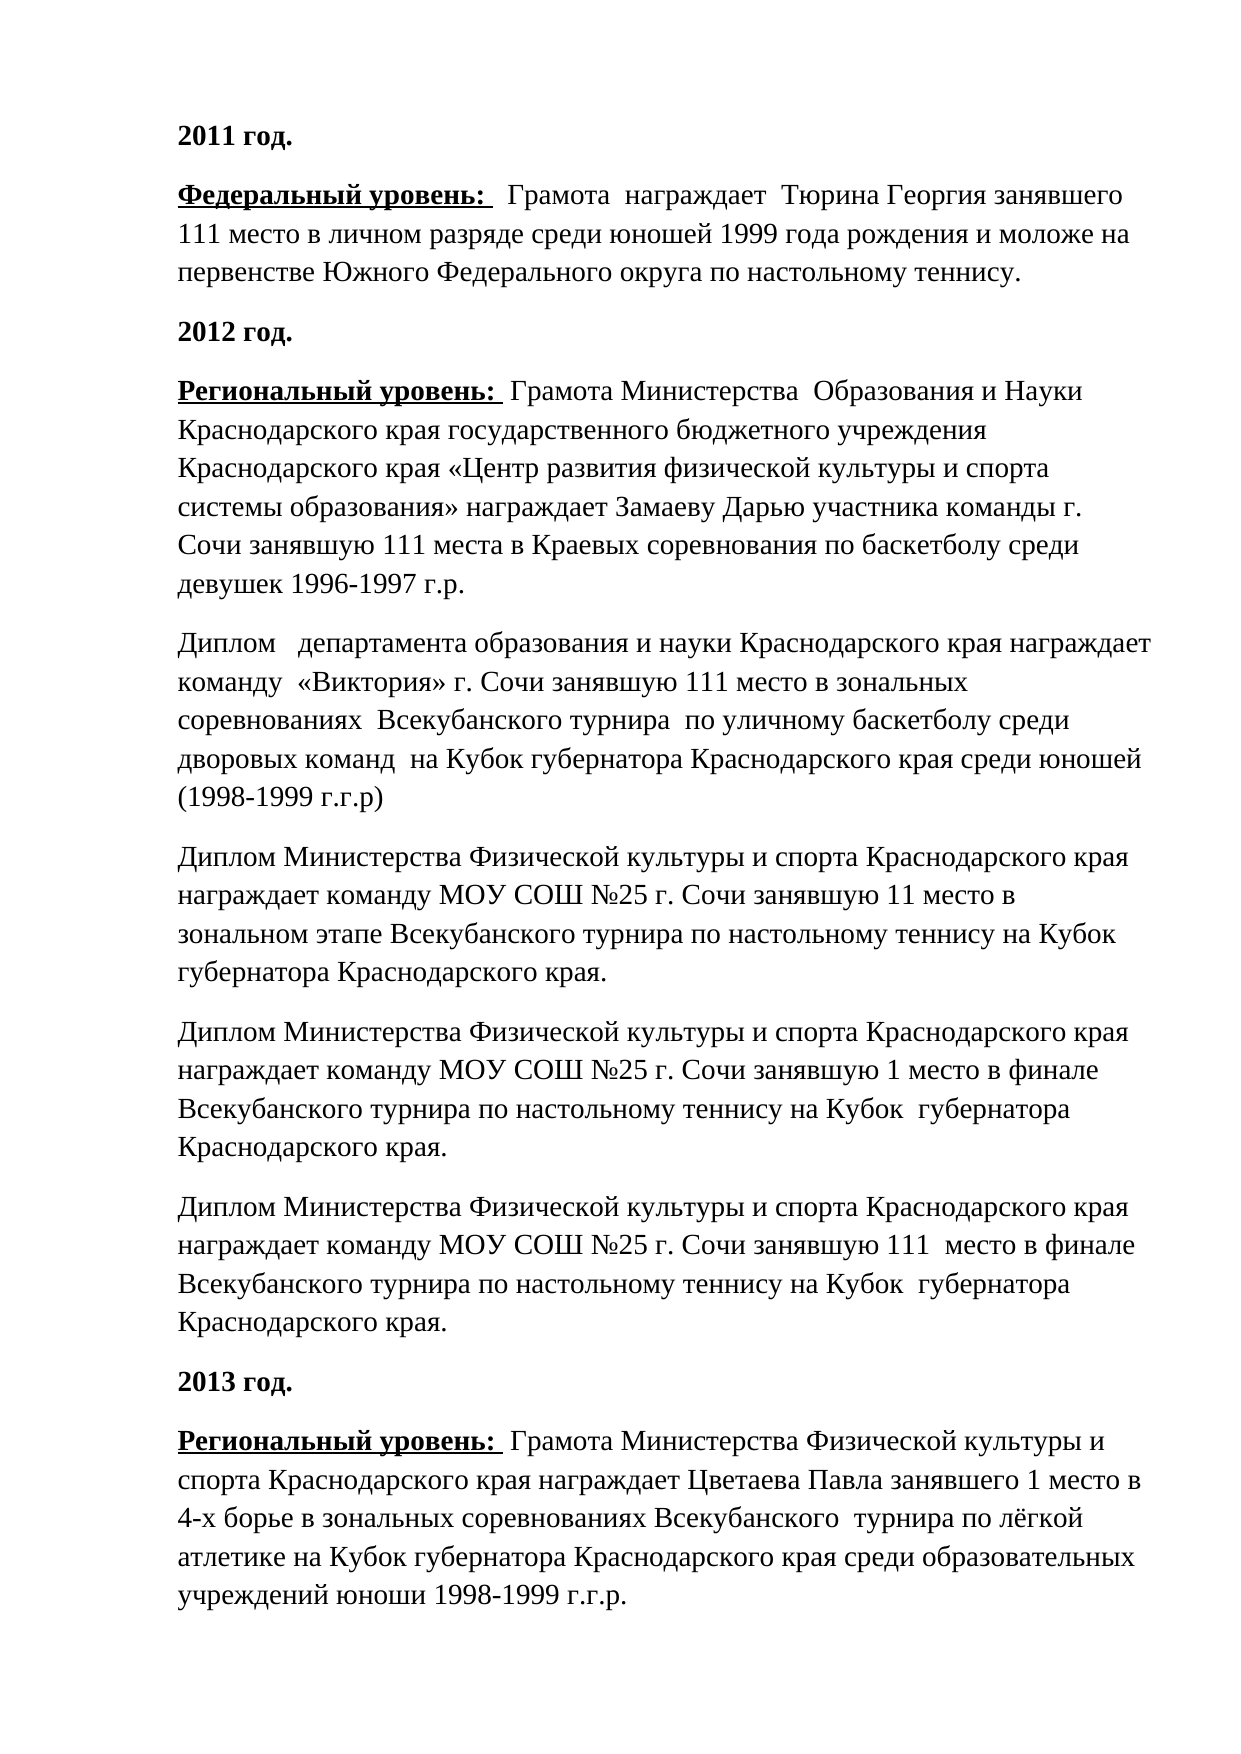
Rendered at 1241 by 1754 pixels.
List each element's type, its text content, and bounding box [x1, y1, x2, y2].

text Диплом департамента образования и науки Краснодарского края награждает команду «Виктория» г. Сочи занявшую 111 место в зональных соревнованиях Всекубанского турнира по уличному баскетболу среди дворовых команд на Кубок губернатора Краснодарского края среди юношей (1998-1999 г.г.р) [177, 625, 1152, 813]
text Региональный уровень: Грамота Министерства Физической культуры и спорта Краснодарского края награждает Цветаева Павла занявшего 1 место в 4-х борье в зональных соревнованиях Всекубанского турнира по лёгкой атлетике на Кубок губернатора Краснодарского края среди образовательных учреждений юноши 1998-1999 г.г.р. [177, 1423, 1152, 1611]
text Диплом Министерства Физической культуры и спорта Краснодарского края награждает команду МОУ СОШ №25 г. Сочи занявшую 1 место в финале Всекубанского турнира по настольному теннису на Кубок губернатора Краснодарского края. [177, 1014, 1152, 1163]
text Региональный уровень: Грамота Министерства Образования и Науки Краснодарского края государственного бюджетного учреждения Краснодарского края «Центр развития физической культуры и спорта системы образования» награждает Замаеву Дарью участника команды г. Сочи занявшую 111 места в Краевых соревнования по баскетболу среди девушек 1996-1997 г.р. [177, 373, 1152, 599]
text Диплом Министерства Физической культуры и спорта Краснодарского края награждает команду МОУ СОШ №25 г. Сочи занявшую 11 место в зональном этапе Всекубанского турнира по настольному теннису на Кубок губернатора Краснодарского края. [177, 839, 1152, 988]
text Федеральный уровень: Грамота награждает Тюрина Георгия занявшего 111 место в личном разряде среди юношей 1999 года рождения и моложе на первенстве Южного Федерального округа по настольному теннису. [177, 177, 1152, 288]
text Диплом Министерства Физической культуры и спорта Краснодарского края награждает команду МОУ СОШ №25 г. Сочи занявшую 111 место в финале Всекубанского турнира по настольному теннису на Кубок губернатора Краснодарского края. [177, 1189, 1152, 1338]
text 2011 год. [177, 118, 1152, 152]
text 2013 год. [177, 1364, 1152, 1397]
text 2012 год. [177, 314, 1152, 347]
